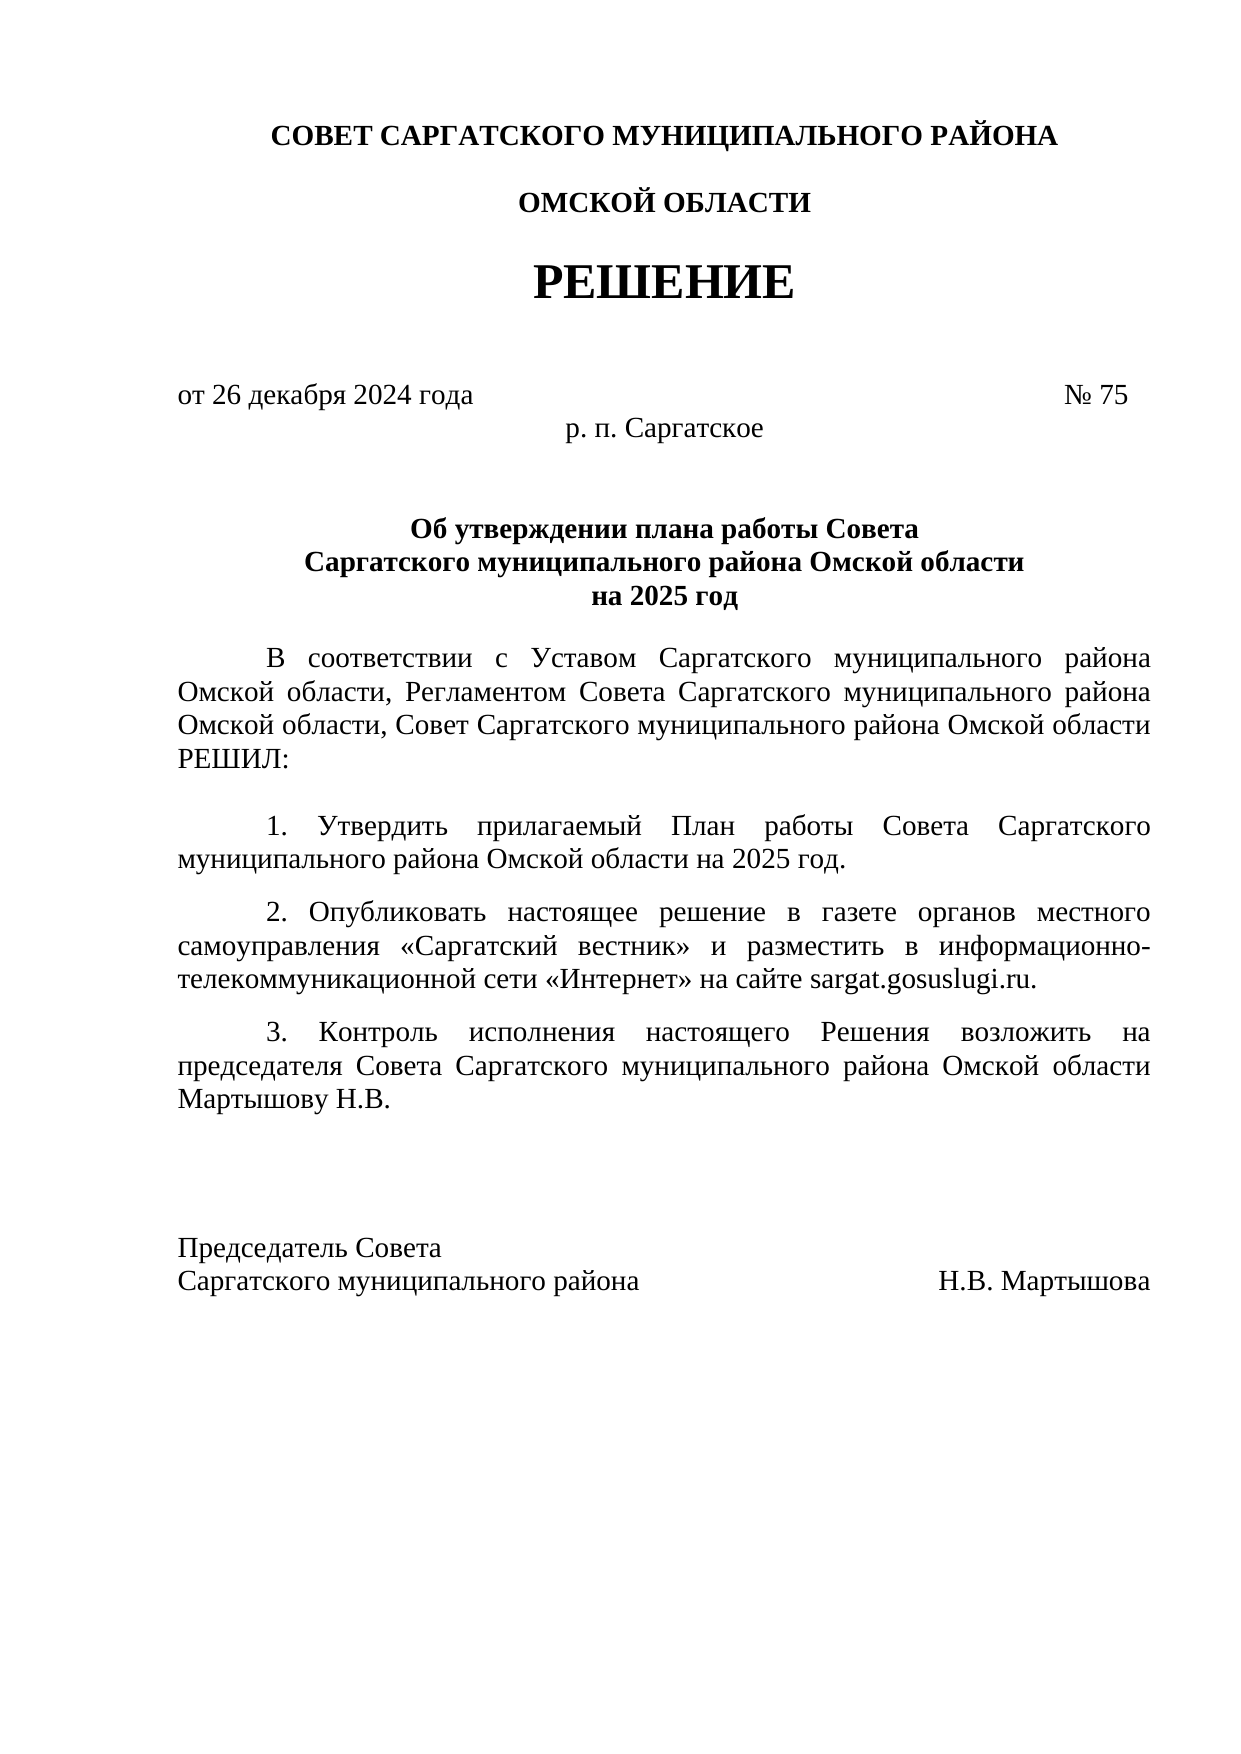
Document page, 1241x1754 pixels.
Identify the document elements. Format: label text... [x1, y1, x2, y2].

text Об утверждении плана работы Совета Саргатского муниципального района Омской области на 2025 год [177, 511, 1152, 612]
text 2. Опубликовать настоящее решение в газете органов местного самоуправления «Саргатский вестник» и разместить в информационно-телекоммуникационной сети «Интернет» на сайте sargat.gosuslugi.ru. [177, 894, 1152, 995]
text Председатель Совета [177, 1230, 1152, 1263]
text р. п. Саргатское [177, 410, 1152, 444]
text от 26 декабря 2024 года № 75 [177, 377, 1152, 410]
text 1. Утвердить прилагаемый План работы Совета Саргатского муниципального района Омской области на 2025 год. [177, 808, 1152, 875]
text СОВЕТ САРГАТСКОГО МУНИЦИПАЛЬНОГО РАЙОНА [177, 118, 1152, 152]
text В соответствии с Уставом Саргатского муниципального района Омской области, Регламентом Совета Саргатского муниципального района Омской области, Совет Саргатского муниципального района Омской области РЕШИЛ: [177, 640, 1152, 774]
text Саргатского муниципального района Н.В. Мартышова [177, 1263, 1152, 1297]
text 3. Контроль исполнения настоящего Решения возложить на председателя Совета Саргатского муниципального района Омской области Мартышову Н.В. [177, 1014, 1152, 1115]
text ОМСКОЙ ОБЛАСТИ [177, 185, 1152, 219]
text РЕШЕНИЕ [177, 252, 1152, 310]
